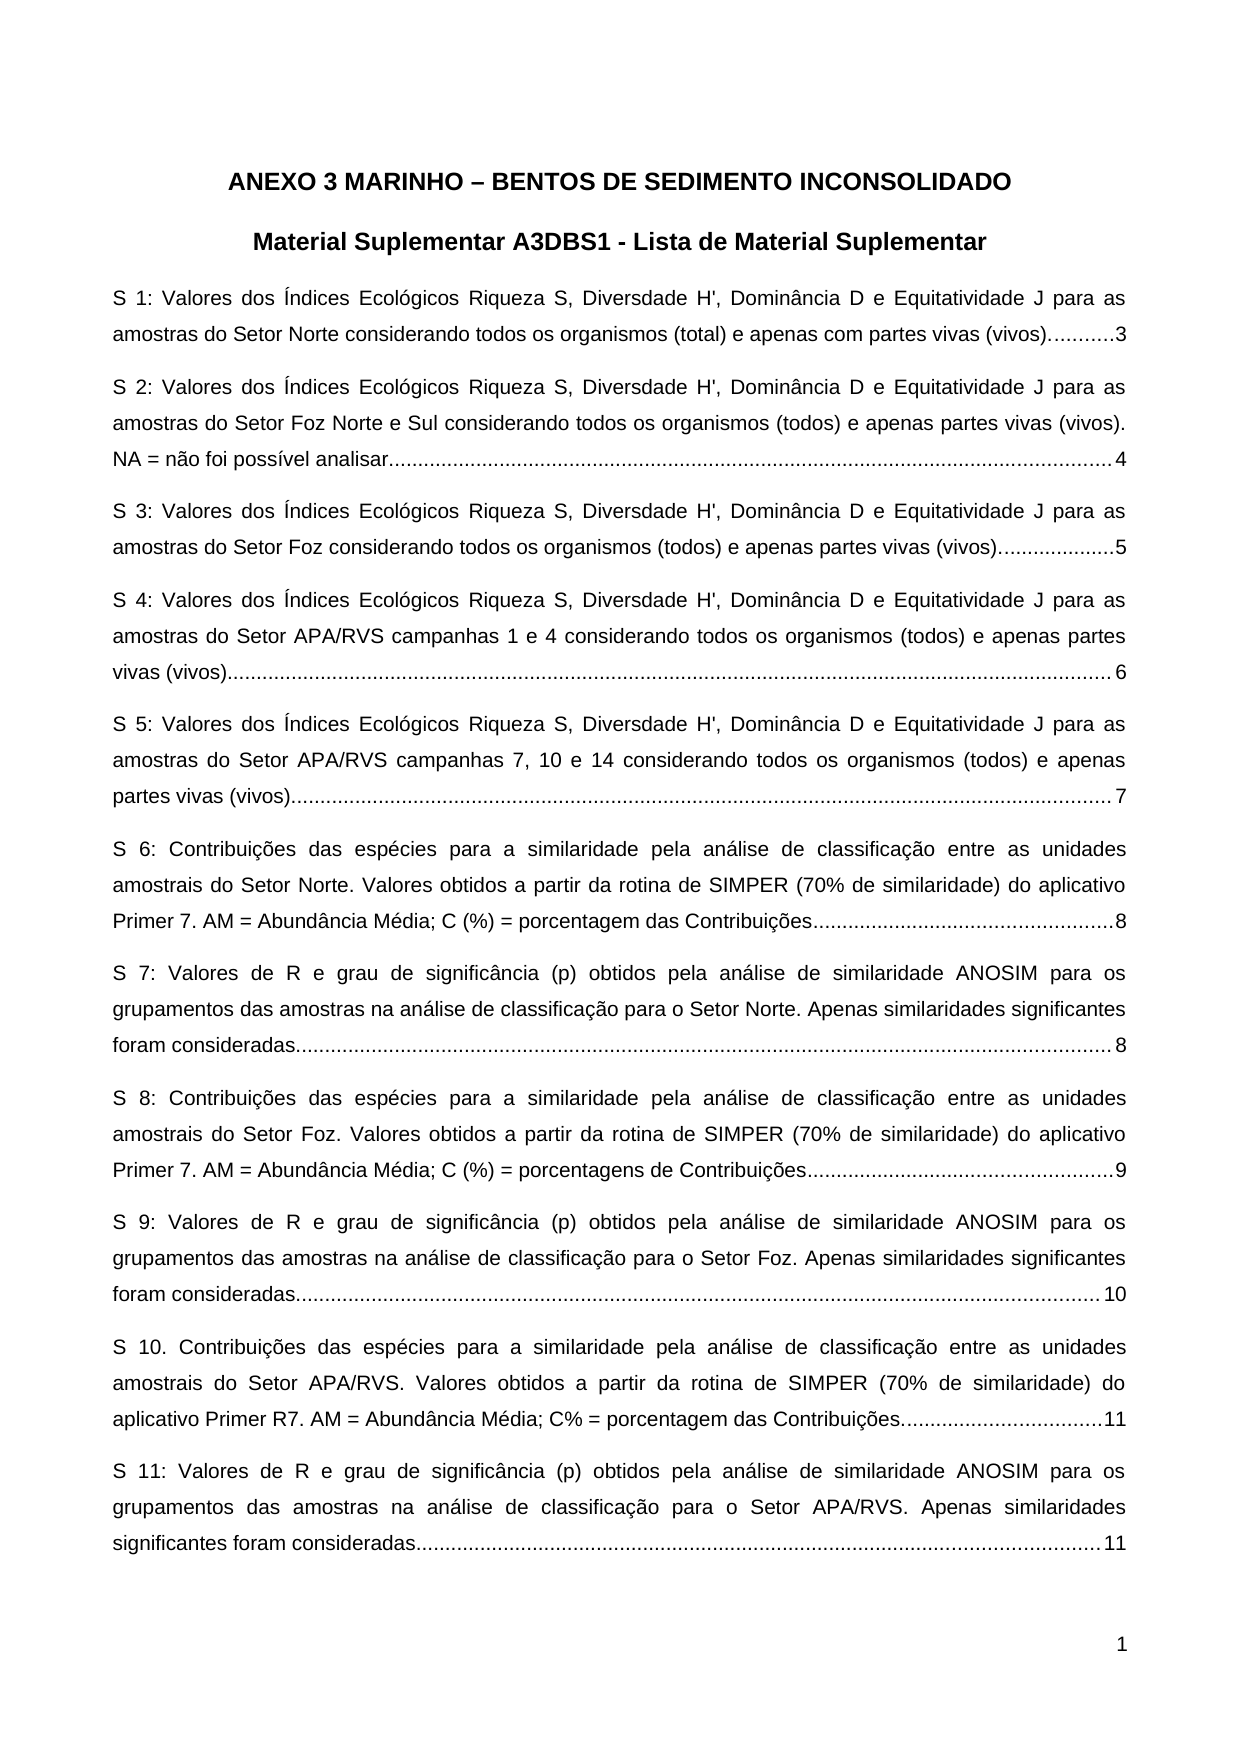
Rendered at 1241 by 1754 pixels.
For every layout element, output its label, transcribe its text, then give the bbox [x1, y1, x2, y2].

text S 2: Valores dos Índices Ecológicos Riqueza S, Diversdade H', Dominância D e Equitatividade J para as amostras do Setor Foz Norte e Sul considerando todos os organismos (todos) e apenas partes vivas (vivos). NA = não foi possível analisar. 4 [112, 375, 1128, 471]
text S 1: Valores dos Índices Ecológicos Riqueza S, Diversdade H', Dominância D e Equitatividade J para as amostras do Setor Norte considerando todos os organismos (total) e apenas com partes vivas (vivos). 3 [112, 286, 1128, 346]
text S 6: Contribuições das espécies para a similaridade pela análise de classificação entre as unidades amostrais do Setor Norte. Valores obtidos a partir da rotina de SIMPER (70% de similaridade) do aplicativo Primer 7. AM = Abundância Média; C (%) = porcentagem das Contribuições 8 [112, 837, 1128, 933]
text S 11: Valores de R e grau de significância (p) obtidos pela análise de similaridade ANOSIM para os grupamentos das amostras na análise de classificação para o Setor APA/RVS. Apenas similaridades significantes foram consideradas. 11 [112, 1459, 1128, 1555]
text ANEXO 3 MARINHO – BENTOS DE SEDIMENTO INCONSOLIDADO [112, 167, 1128, 195]
text S 9: Valores de R e grau de significância (p) obtidos pela análise de similaridade ANOSIM para os grupamentos das amostras na análise de classificação para o Setor Foz. Apenas similaridades significantes foram consideradas. 10 [112, 1210, 1128, 1306]
text S 4: Valores dos Índices Ecológicos Riqueza S, Diversdade H', Dominância D e Equitatividade J para as amostras do Setor APA/RVS campanhas 1 e 4 considerando todos os organismos (todos) e apenas partes vivas (vivos). 6 [112, 588, 1128, 684]
text S 3: Valores dos Índices Ecológicos Riqueza S, Diversdade H', Dominância D e Equitatividade J para as amostras do Setor Foz considerando todos os organismos (todos) e apenas partes vivas (vivos). 5 [112, 499, 1128, 559]
text S 7: Valores de R e grau de significância (p) obtidos pela análise de similaridade ANOSIM para os grupamentos das amostras na análise de classificação para o Setor Norte. Apenas similaridades significantes foram consideradas. 8 [112, 961, 1128, 1057]
text S 8: Contribuições das espécies para a similaridade pela análise de classificação entre as unidades amostrais do Setor Foz. Valores obtidos a partir da rotina de SIMPER (70% de similaridade) do aplicativo Primer 7. AM = Abundância Média; C (%) = porcentagens de Contribuições 9 [112, 1086, 1128, 1182]
text S 5: Valores dos Índices Ecológicos Riqueza S, Diversdade H', Dominância D e Equitatividade J para as amostras do Setor APA/RVS campanhas 7, 10 e 14 considerando todos os organismos (todos) e apenas partes vivas (vivos). 7 [112, 712, 1128, 808]
text Material Suplementar A3DBS1 - Lista de Material Suplementar [112, 226, 1128, 255]
text S 10. Contribuições das espécies para a similaridade pela análise de classificação entre as unidades amostrais do Setor APA/RVS. Valores obtidos a partir da rotina de SIMPER (70% de similaridade) do aplicativo Primer R7. AM = Abundância Média; C% = porcentagem das Contribuições. 11 [112, 1335, 1128, 1431]
